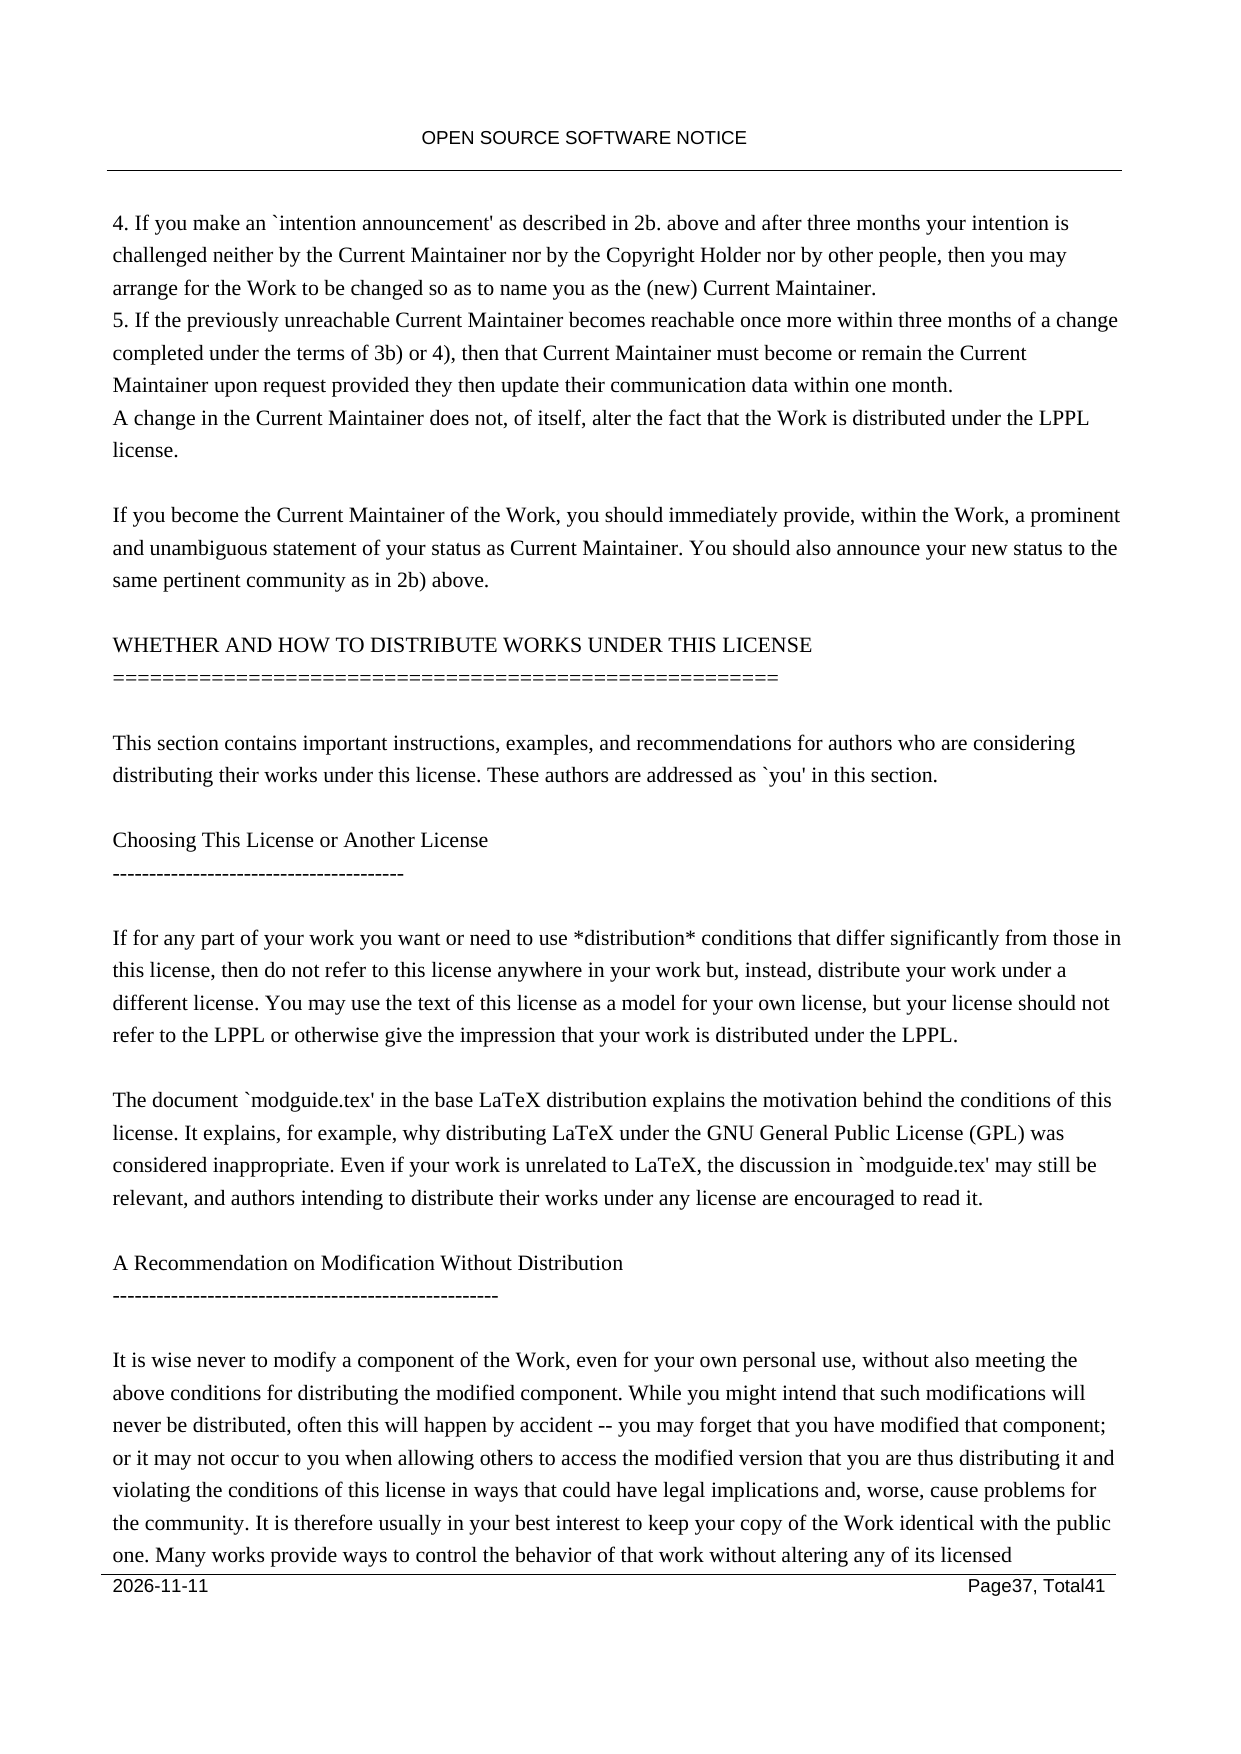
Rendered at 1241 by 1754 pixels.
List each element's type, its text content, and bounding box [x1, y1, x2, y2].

text Choosing This License or Another License [112, 824, 1128, 856]
text If for any part of your work you want or need to use *distribution* conditions that differ significantly from those in this license, then do not refer to this license anywhere in your work but, instead, distribute your work under a different license. You may use the text of this license as a model for your own license, but your license should not refer to the LPPL or otherwise give the impression that your work is distributed under the LPPL. [112, 921, 1128, 1051]
text 4. If you make an `intention announcement' as described in 2b. above and after three months your intention is challenged neither by the Current Maintainer nor by the Copyright Holder nor by other people, then you may arrange for the Work to be changed so as to name you as the (new) Current Maintainer. [112, 206, 1128, 304]
text ----------------------------------------------------- [112, 1279, 1128, 1311]
text A Recommendation on Modification Without Distribution [112, 1246, 1128, 1279]
text 5. If the previously unreachable Current Maintainer becomes reachable once more within three months of a change completed under the terms of 3b) or 4), then that Current Maintainer must become or remain the Current Maintainer upon request provided they then update their communication data within one month. [112, 304, 1128, 401]
text A change in the Current Maintainer does not, of itself, alter the fact that the Work is distributed under the LPPL license. [112, 401, 1128, 466]
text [112, 1344, 1128, 1571]
text If you become the Current Maintainer of the Work, you should immediately provide, within the Work, a prominent and unambiguous statement of your status as Current Maintainer. You should also announce your new status to the same pertinent community as in 2b) above. [112, 499, 1128, 596]
text This section contains important instructions, examples, and recommendations for authors who are considering distributing their works under this license. These authors are addressed as `you' in this section. [112, 726, 1128, 791]
text ====================================================== [112, 661, 1128, 694]
text ---------------------------------------- [112, 856, 1128, 889]
text The document `modguide.tex' in the base LaTeX distribution explains the motivation behind the conditions of this license. It explains, for example, why distributing LaTeX under the GNU General Public License (GPL) was considered inappropriate. Even if your work is unrelated to LaTeX, the discussion in `modguide.tex' may still be relevant, and authors intending to distribute their works under any license are encouraged to read it. [112, 1084, 1128, 1214]
text WHETHER AND HOW TO DISTRIBUTE WORKS UNDER THIS LICENSE [112, 629, 1128, 661]
